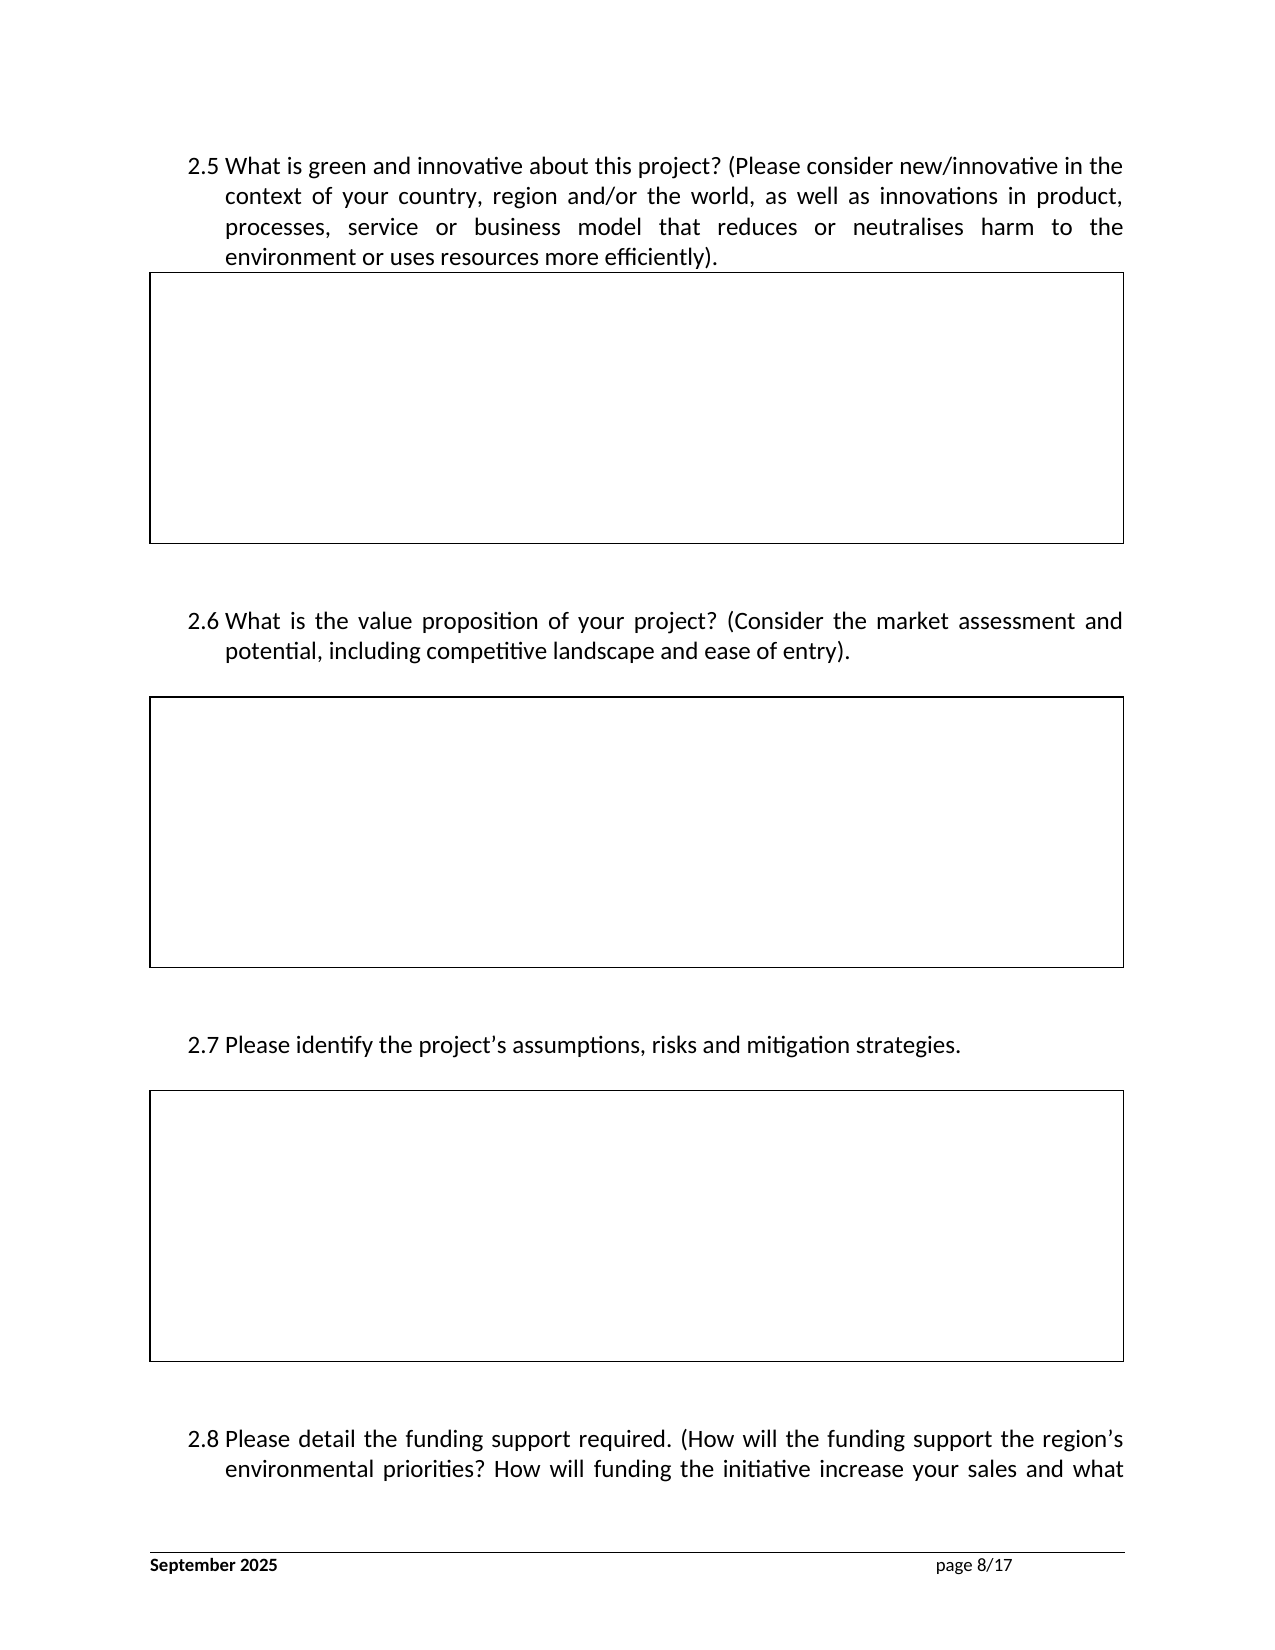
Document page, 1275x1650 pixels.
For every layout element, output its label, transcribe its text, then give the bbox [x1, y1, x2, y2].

list Please identify the project’s assumptions, risks and mitigation strategies. [187, 1029, 1125, 1060]
list What is the value proposition of your project? (Consider the market assessment and potential, including competitive landscape and ease of entry). [187, 605, 1125, 666]
table_header [151, 1091, 1123, 1361]
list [187, 1423, 1125, 1484]
list What is green and innovative about this project? (Please consider new/innovative in the context of your country, region and/or the world, as well as innovations in product, processes, service or business model that reduces or neutralises harm to the environment or uses resources more efficiently). [187, 150, 1125, 272]
table_header [151, 273, 1123, 543]
table_header [151, 698, 1123, 967]
